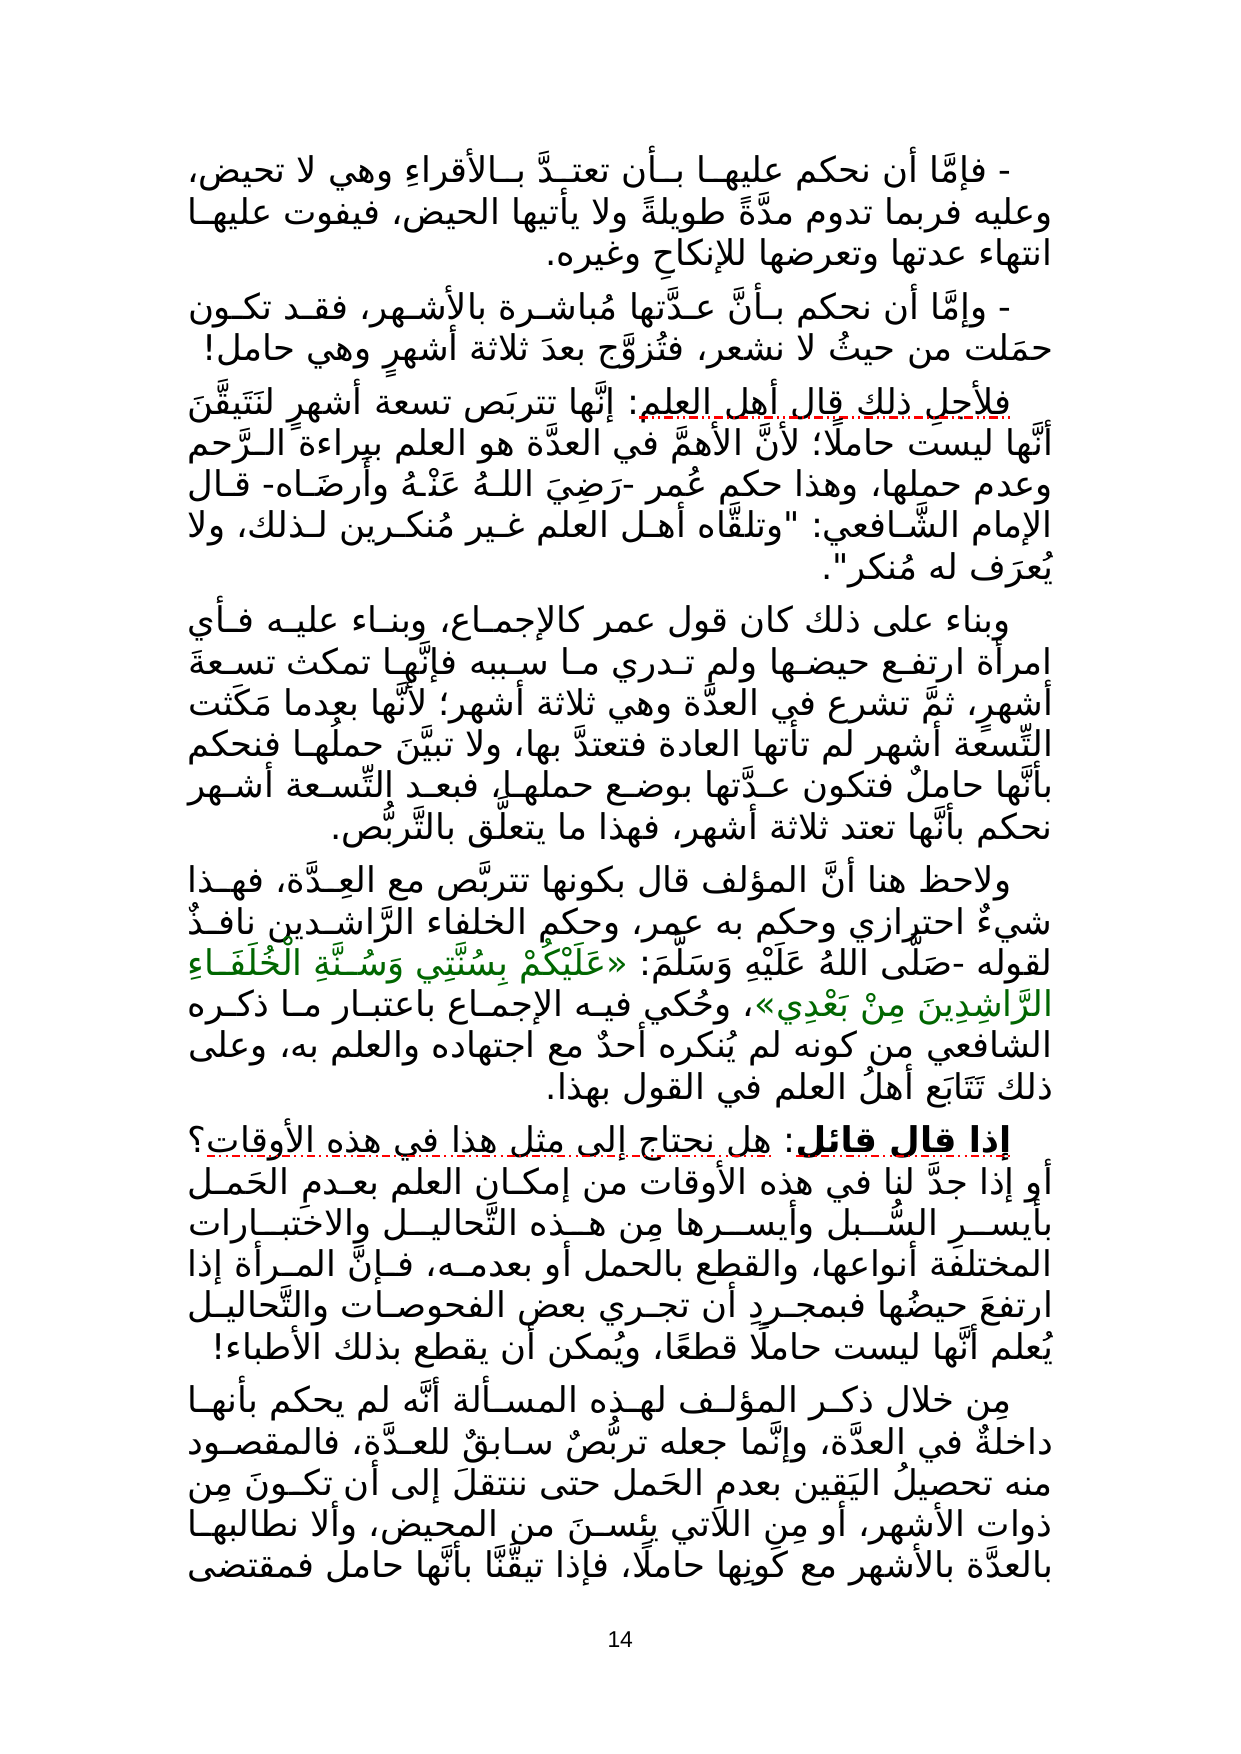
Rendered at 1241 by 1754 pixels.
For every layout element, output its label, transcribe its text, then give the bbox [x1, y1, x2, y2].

text - وإمَّا أن نحكم بأنَّ عدَّتها مُباشرة بالأشهر، فقد تكون حمَلت من حيثُ لا نشعر، فتُزوَّج بعدَ ثلاثة أشهرٍ وهي حامل! [187, 286, 1053, 369]
text ولاحظ هنا أنَّ المؤلف قال بكونها تتربَّص مع العِدَّة، فهذا شيءٌ احترازي وحكم به عمر، وحكم الخلفاء الرَّاشدين نافذٌ لقوله -صَلَّى اللهُ عَلَيْهِ وَسَلَّمَ: «عَلَيْكُمْ بِسُنَّتِي وَسُنَّةِ الْخُلَفَاءِ الرَّاشِدِينَ مِنْ بَعْدِي»، وحُكي فيه الإجماع باعتبار ما ذكره الشافعي من كونه لم يُنكره أحدٌ مع اجتهاده والعلم به، وعلى ذلك تَتَابَع أهلُ العلم في القول بهذا. [187, 860, 1053, 1107]
text إذا قال قائل: هل نحتاج إلى مثل هذا في هذه الأوقات؟ أو إذا جدَّ لنا في هذه الأوقات من إمكان العلم بعدمِ الحَمل بأيسرِ السُّبل وأيسرها مِن هذه التَّحاليل والاختبارات المختلفة أنواعها، والقطع بالحمل أو بعدمه، فإنَّ المرأة إذا ارتفعَ حيضُها فبمجردِ أن تجري بعض الفحوصات والتَّحاليل يُعلم أنَّها ليست حاملًا قطعًا، ويُمكن أن يقطع بذلك الأطباء! [187, 1120, 1053, 1367]
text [187, 1380, 1053, 1586]
text - فإمَّا أن نحكم عليها بأن تعتدَّ بالأقراءِ وهي لا تحيض، وعليه فربما تدوم مدَّةً طويلةً ولا يأتيها الحيض، فيفوت عليها انتهاء عدتها وتعرضها للإنكاحِ وغيره. [187, 150, 1053, 274]
text فلأجلِ ذلك قال أهل العلم: إنَّها تتربَص تسعة أشهرٍ لنَتَيقَّنَ أنَّها ليست حاملًا؛ لأنَّ الأهمَّ في العدَّة هو العلم ببراءة الرَّحم وعدم حملها، وهذا حكم عُمر -رَضِيَ اللهُ عَنْهُ وأَرضَاه- قال الإمام الشَّافعي: "وتلقَّاه أهل العلم غير مُنكرين لذلك، ولا يُعرَف له مُنكر". [187, 381, 1053, 587]
text وبناء على ذلك كان قول عمر كالإجماع، وبناء عليه فأي امرأة ارتفع حيضها ولم تدري ما سببه فإنَّها تمكث تسعةَ أشهرٍ، ثمَّ تشرع في العدَّة وهي ثلاثة أشهر؛ لأنَّها بعدما مَكَثت التِّسعة أشهر لم تأتها العادة فتعتدَّ بها، ولا تبيَّنَ حملُها فنحكم بأنَّها حاملٌ فتكون عدَّتها بوضع حملها، فبعد التِّسعة أشهر نحكم بأنَّها تعتد ثلاثة أشهر، فهذا ما يتعلَّق بالتَّربُّص. [187, 600, 1053, 847]
